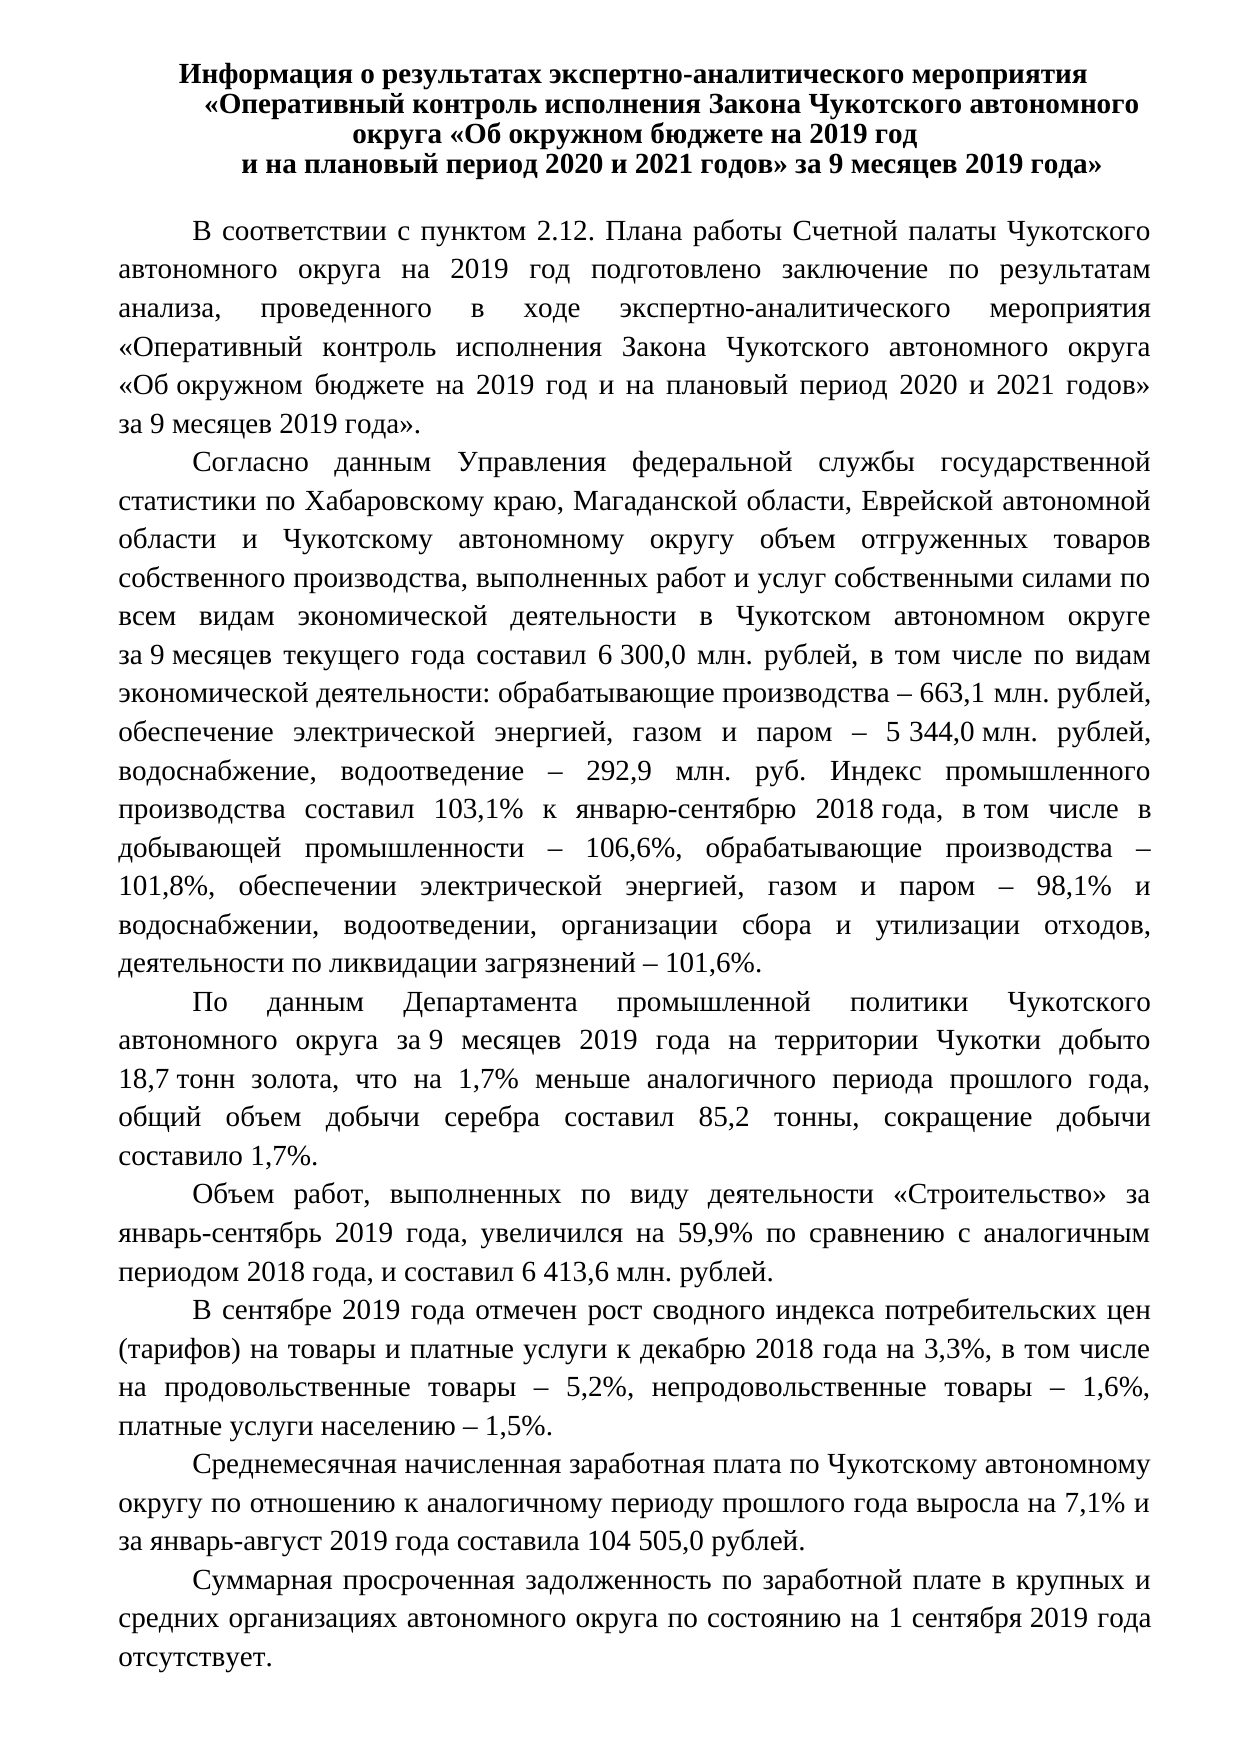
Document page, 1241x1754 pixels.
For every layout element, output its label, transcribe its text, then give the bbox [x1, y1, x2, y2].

text Объем работ, выполненных по виду деятельности «Строительство» за январь-сентябрь 2019 года, увеличился на 59,9% по сравнению с аналогичным периодом 2018 года, и составил 6 413,6 млн. рублей. [118, 1177, 1152, 1287]
text «Оперативный контроль исполнения Закона Чукотского автономного округа «Об окружном бюджете на 2019 год [118, 89, 1152, 149]
text В сентябре 2019 года отмечен рост сводного индекса потребительских цен (тарифов) на товары и платные услуги к декабрю 2018 года на 3,3%, в том числе на продовольственные товары – 5,2%, непродовольственные товары – 1,6%, платные услуги населению – 1,5%. [118, 1292, 1152, 1441]
text По данным Департамента промышленной политики Чукотского автономного округа за 9 месяцев 2019 года на территории Чукотки добыто 18,7 тонн золота, что на 1,7% меньше аналогичного периода прошлого года, общий объем добычи серебра составил 85,2 тонны, сокращение добычи составило 1,7%. [118, 984, 1152, 1172]
text Суммарная просроченная задолженность по заработной плате в крупных и средних организациях автономного округа по состоянию на 1 сентября 2019 года отсутствует. [118, 1562, 1152, 1673]
text Среднемесячная начисленная заработная плата по Чукотскому автономному округу по отношению к аналогичному периоду прошлого года выросла на 7,1% и за январь-август 2019 года составила 104 505,0 рублей. [118, 1446, 1152, 1557]
text Согласно данным Управления федеральной службы государственной статистики по Хабаровскому краю, Магаданской области, Еврейской автономной области и Чукотскому автономному округу объем отгруженных товаров собственного производства, выполненных работ и услуг собственными силами по всем видам экономической деятельности в Чукотском автономном округе за 9 месяцев текущего года составил 6 300,0 млн. рублей, в том числе по видам экономической деятельности: обрабатывающие производства – 663,1 млн. рублей, обеспечение электрической энергией, газом и паром – 5 344,0 млн. рублей, водоснабжение, водоотведение – 292,9 млн. руб. Индекс промышленного производства составил 103,1% к январю-сентябрю 2018 года, в том числе в добывающей промышленности – 106,6%, обрабатывающие производства – 101,8%, обеспечении электрической энергией, газом и паром – 98,1% и водоснабжении, водоотведении, организации сбора и утилизации отходов, деятельности по ликвидации загрязнений – 101,6%. [118, 444, 1152, 979]
title Информация о результатах экспертно-аналитического мероприятия [118, 59, 1149, 89]
text и на плановый период 2020 и 2021 годов» за 9 месяцев 2019 года» [118, 149, 1152, 179]
text В соответствии с пунктом 2.12. Плана работы Счетной палаты Чукотского автономного округа на 2019 год подготовлено заключение по результатам анализа, проведенного в ходе экспертно-аналитического мероприятия «Оперативный контроль исполнения Закона Чукотского автономного округа «Об окружном бюджете на 2019 год и на плановый период 2020 и 2021 годов» за 9 месяцев 2019 года». [118, 213, 1152, 439]
